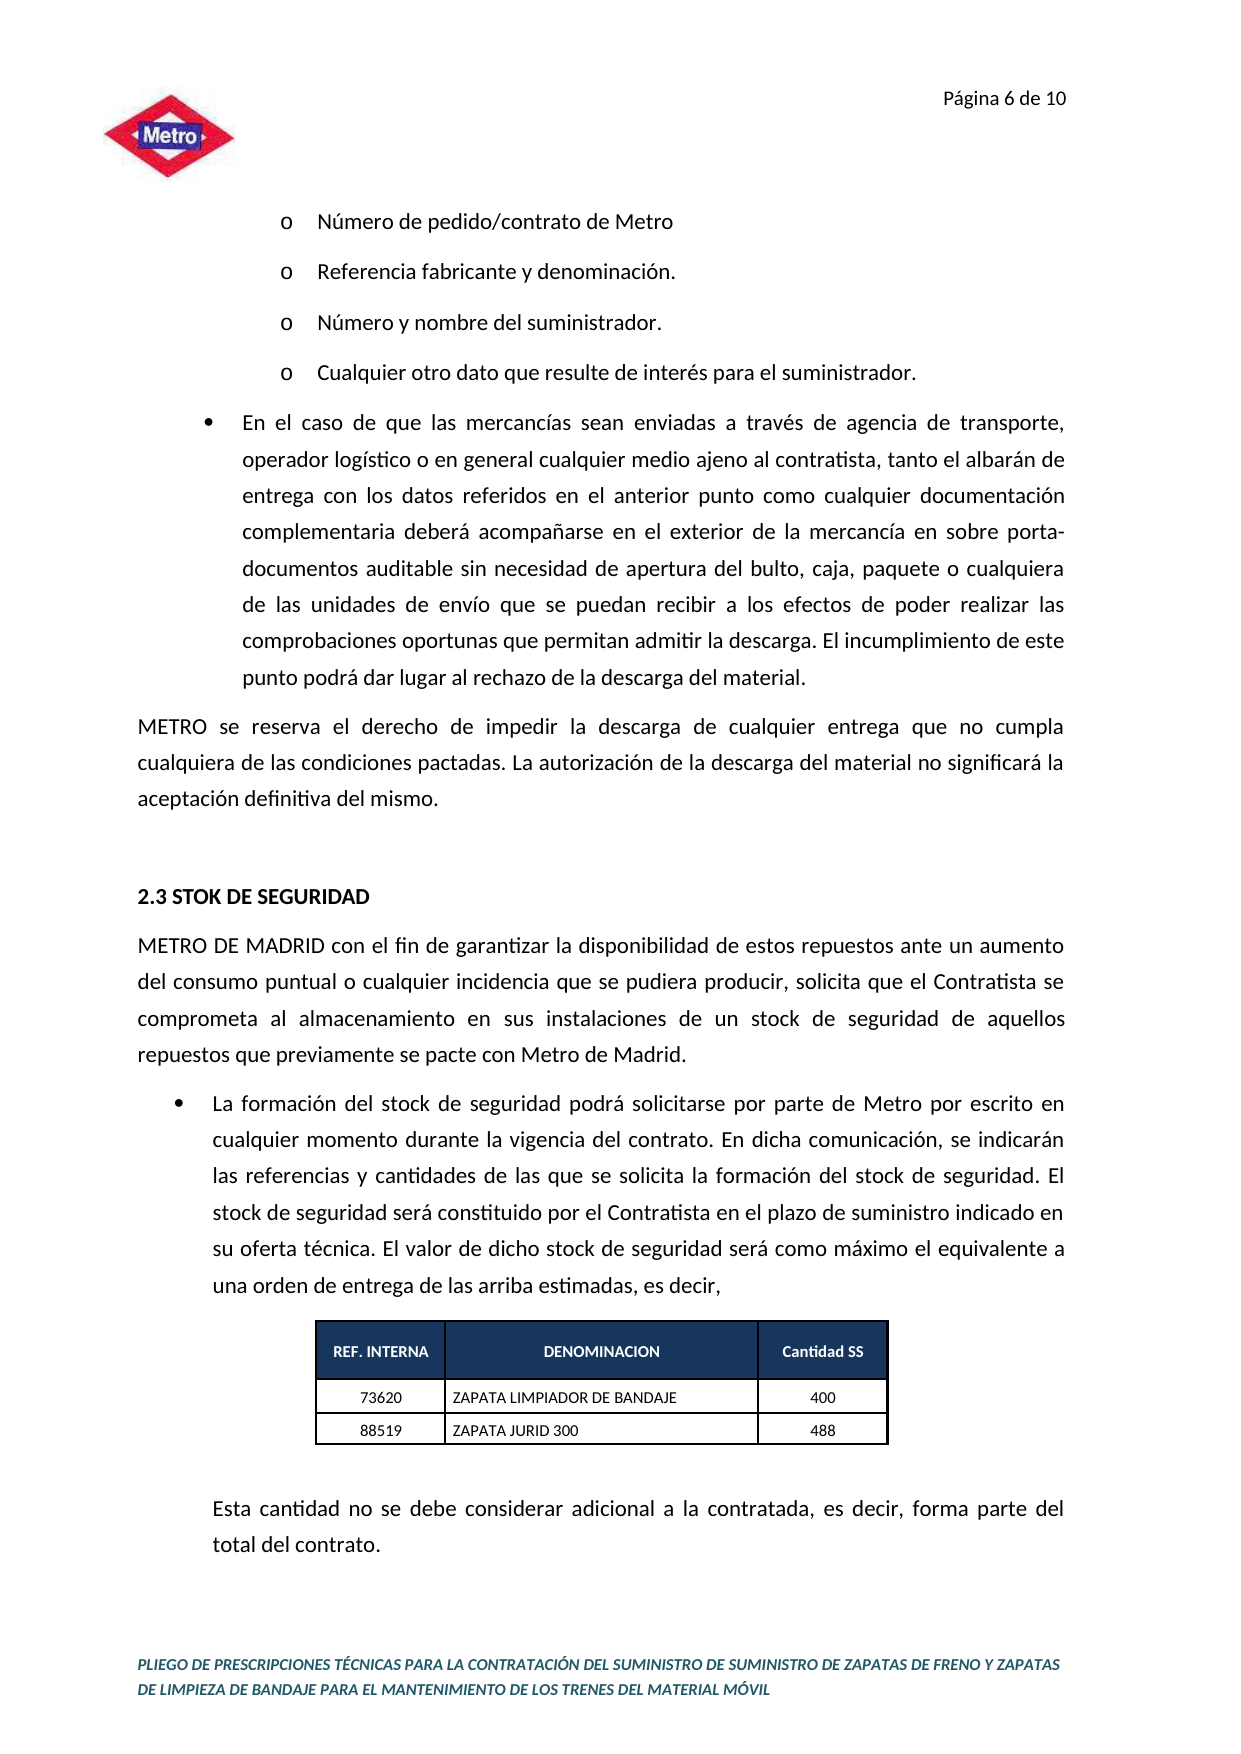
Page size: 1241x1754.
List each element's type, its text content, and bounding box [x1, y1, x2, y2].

table_cell 88519 [317, 1414, 444, 1443]
table_cell ZAPATA LIMPIADOR DE BANDAJE [446, 1380, 757, 1412]
list Número y nombre del suministrador. [279, 308, 1066, 337]
table_header REF. INTERNA [317, 1322, 444, 1378]
list Referencia fabricante y denominación. [279, 257, 1066, 286]
subtitle 2.3 STOK DE SEGURIDAD [137, 882, 1066, 910]
text Esta cantidad no se debe considerar adicional a la contratada, es decir, forma parte del total del contrato. [212, 1494, 1066, 1559]
table_header DENOMINACION [446, 1322, 757, 1378]
table_header Cantidad SS [759, 1322, 886, 1378]
text METRO DE MADRID con el fin de garantizar la disponibilidad de estos repuestos ante un aumento del consumo puntual o cualquier incidencia que se pudiera producir, solicita que el Contratista se comprometa al almacenamiento en sus instalaciones de un stock de seguridad de aquellos repuestos que previamente se pacte con Metro de Madrid. [137, 931, 1066, 1068]
table_cell 488 [759, 1414, 886, 1443]
picture [103, 87, 238, 182]
list Número de pedido/contrato de Metro [279, 207, 1066, 236]
table_cell ZAPATA JURID 300 [446, 1414, 757, 1443]
text METRO se reserva el derecho de impedir la descarga de cualquier entrega que no cumpla cualquiera de las condiciones pactadas. La autorización de la descarga del material no significará la aceptación definitiva del mismo. [137, 712, 1066, 812]
list Cualquier otro dato que resulte de interés para el suministrador. [279, 358, 1066, 387]
list La formación del stock de seguridad podrá solicitarse por parte de Metro por escrito en cualquier momento durante la vigencia del contrato. En dicha comunicación, se indicarán las referencias y cantidades de las que se solicita la formación del stock de seguridad. El stock de seguridad será constituido por el Contratista en el plazo de suministro indicado en su oferta técnica. El valor de dicho stock de seguridad será como máximo el equivalente a una orden de entrega de las arriba estimadas, es decir, [175, 1089, 1066, 1299]
table_cell 400 [759, 1380, 886, 1412]
list En el caso de que las mercancías sean enviadas a través de agencia de transporte, operador logístico o en general cualquier medio ajeno al contratista, tanto el albarán de entrega con los datos referidos en el anterior punto como cualquier documentación complementaria deberá acompañarse en el exterior de la mercancía en sobre porta-documentos auditable sin necesidad de apertura del bulto, caja, paquete o cualquiera de las unidades de envío que se puedan recibir a los efectos de poder realizar las comprobaciones oportunas que permitan admitir la descarga. El incumplimiento de este punto podrá dar lugar al rechazo de la descarga del material. [204, 408, 1066, 691]
table_cell 73620 [317, 1380, 444, 1412]
